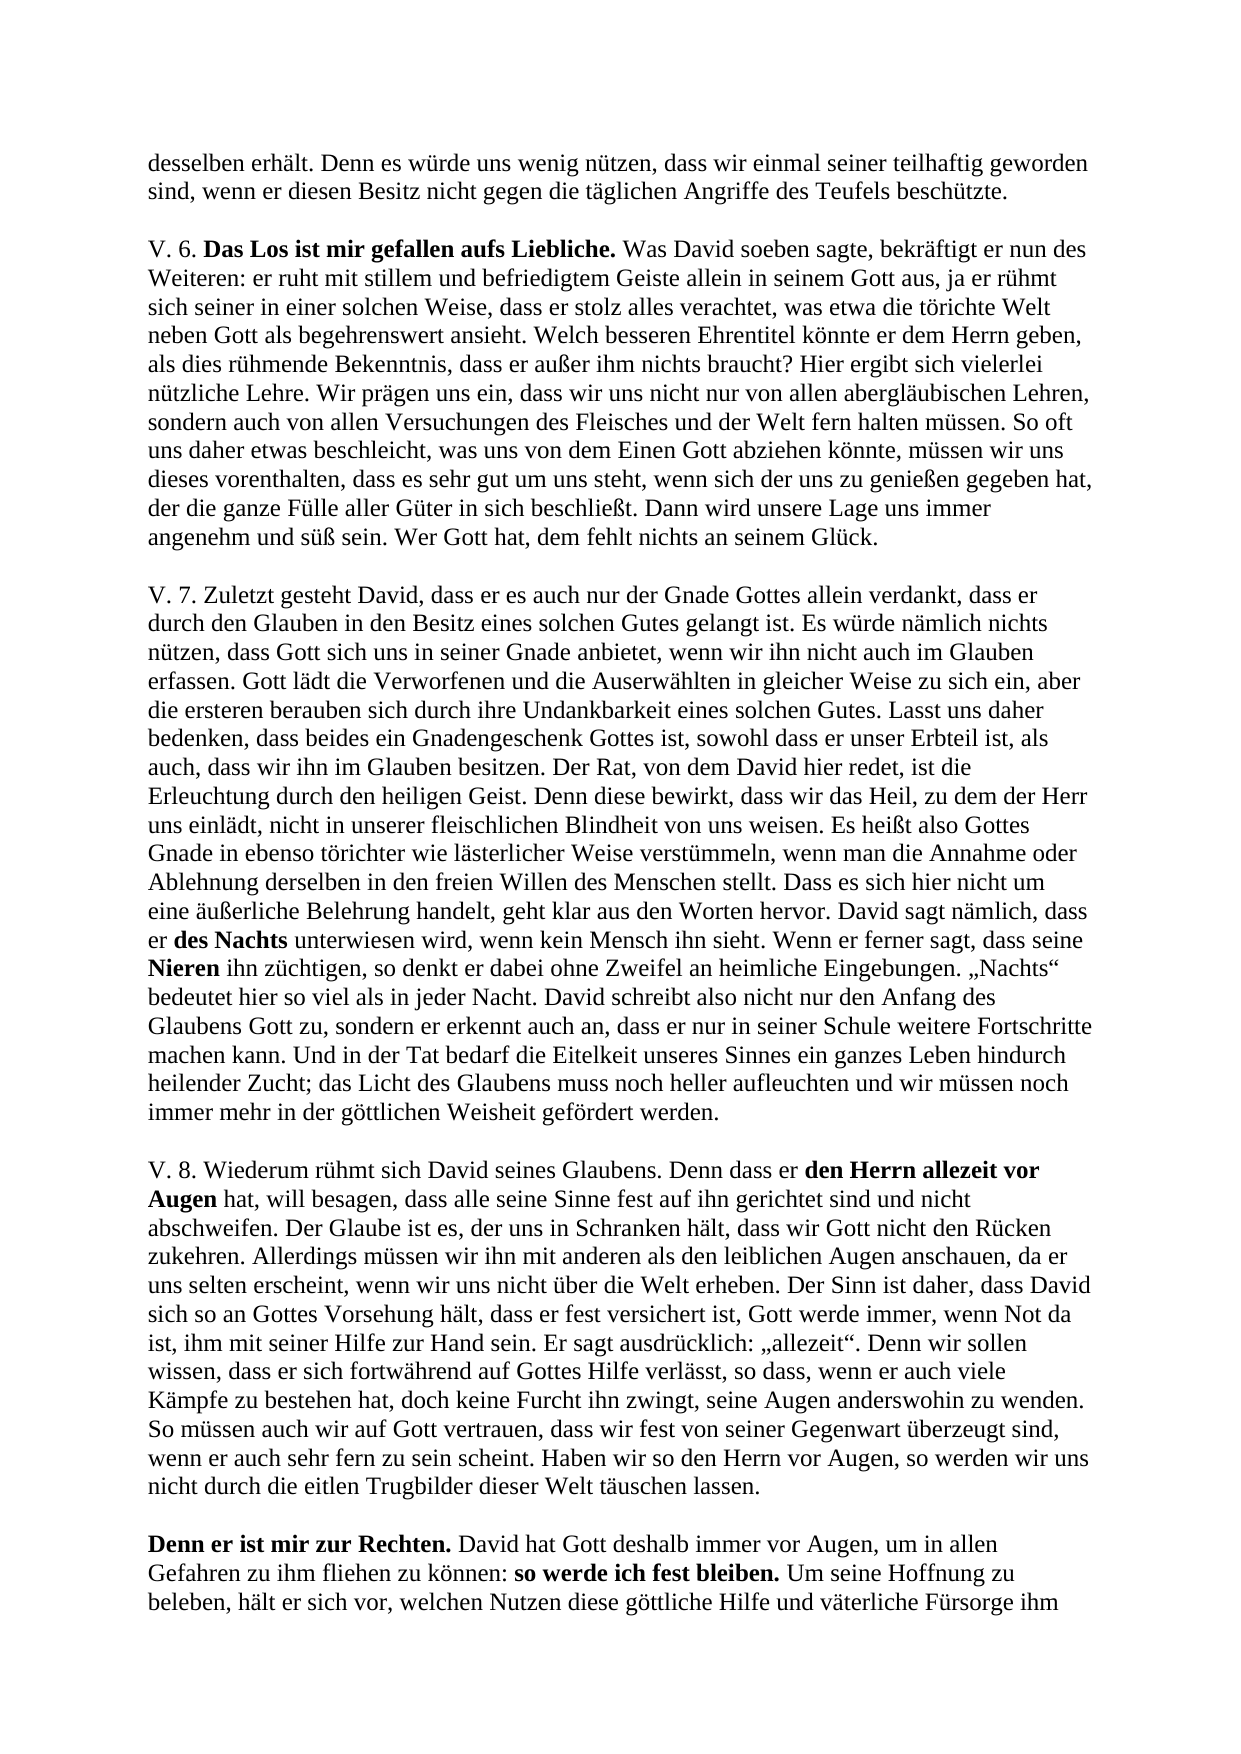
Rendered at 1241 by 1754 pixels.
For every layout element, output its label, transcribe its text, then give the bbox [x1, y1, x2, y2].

text V. 8. Wiederum rühmt sich David seines Glaubens. Denn dass er den Herrn allezeit vor Augen hat, will besagen, dass alle seine Sinne fest auf ihn gerichtet sind und nicht abschweifen. Der Glaube ist es, der uns in Schranken hält, dass wir Gott nicht den Rücken zukehren. Allerdings müssen wir ihn mit anderen als den leiblichen Augen anschauen, da er uns selten erscheint, wenn wir uns nicht über die Welt erheben. Der Sinn ist daher, dass David sich so an Gottes Vorsehung hält, dass er fest versichert ist, Gott werde immer, wenn Not da ist, ihm mit seiner Hilfe zur Hand sein. Er sagt ausdrücklich: „allezeit“. Denn wir sollen wissen, dass er sich fortwährend auf Gottes Hilfe verlässt, so dass, wenn er auch viele Kämpfe zu bestehen hat, doch keine Furcht ihn zwingt, seine Augen anderswohin zu wenden. So müssen auch wir auf Gott vertrauen, dass wir fest von seiner Gegenwart überzeugt sind, wenn er auch sehr fern zu sein scheint. Haben wir so den Herrn vor Augen, so werden wir uns nicht durch die eitlen Trugbilder dieser Welt täuschen lassen. [148, 1155, 1093, 1500]
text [148, 1529, 1093, 1616]
text V. 6. Das Los ist mir gefallen aufs Liebliche. Was David soeben sagte, bekräftigt er nun des Weiteren: er ruht mit stillem und befriedigtem Geiste allein in seinem Gott aus, ja er rühmt sich seiner in einer solchen Weise, dass er stolz alles verachtet, was etwa die törichte Welt neben Gott als begehrenswert ansieht. Welch besseren Ehrentitel könnte er dem Herrn geben, als dies rühmende Bekenntnis, dass er außer ihm nichts braucht? Hier ergibt sich vielerlei nützliche Lehre. Wir prägen uns ein, dass wir uns nicht nur von allen abergläubischen Lehren, sondern auch von allen Versuchungen des Fleisches und der Welt fern halten müssen. So oft uns daher etwas beschleicht, was uns von dem Einen Gott abziehen könnte, müssen wir uns dieses vorenthalten, dass es sehr gut um uns steht, wenn sich der uns zu genießen gegeben hat, der die ganze Fülle aller Güter in sich beschließt. Dann wird unsere Lage uns immer angenehm und süß sein. Wer Gott hat, dem fehlt nichts an seinem Glück. [148, 234, 1093, 551]
text V. 7. Zuletzt gesteht David, dass er es auch nur der Gnade Gottes allein verdankt, dass er durch den Glauben in den Besitz eines solchen Gutes gelangt ist. Es würde nämlich nichts nützen, dass Gott sich uns in seiner Gnade anbietet, wenn wir ihn nicht auch im Glauben erfassen. Gott lädt die Verworfenen und die Auserwählten in gleicher Weise zu sich ein, aber die ersteren berauben sich durch ihre Undankbarkeit eines solchen Gutes. Lasst uns daher bedenken, dass beides ein Gnadengeschenk Gottes ist, sowohl dass er unser Erbteil ist, als auch, dass wir ihn im Glauben besitzen. Der Rat, von dem David hier redet, ist die Erleuchtung durch den heiligen Geist. Denn diese bewirkt, dass wir das Heil, zu dem der Herr uns einlädt, nicht in unserer fleischlichen Blindheit von uns weisen. Es heißt also Gottes Gnade in ebenso törichter wie lästerlicher Weise verstümmeln, wenn man die Annahme oder Ablehnung derselben in den freien Willen des Menschen stellt. Dass es sich hier nicht um eine äußerliche Belehrung handelt, geht klar aus den Worten hervor. David sagt nämlich, dass er des Nachts unterwiesen wird, wenn kein Mensch ihn sieht. Wenn er ferner sagt, dass seine Nieren ihn züchtigen, so denkt er dabei ohne Zweifel an heimliche Eingebungen. „Nachts“ bedeutet hier so viel als in jeder Nacht. David schreibt also nicht nur den Anfang des Glaubens Gott zu, sondern er erkennt auch an, dass er nur in seiner Schule weitere Fortschritte machen kann. Und in der Tat bedarf die Eitelkeit unseres Sinnes ein ganzes Leben hindurch heilender Zucht; das Licht des Glaubens muss noch heller aufleuchten und wir müssen noch immer mehr in der göttlichen Weisheit gefördert werden. [148, 580, 1093, 1126]
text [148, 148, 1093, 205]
